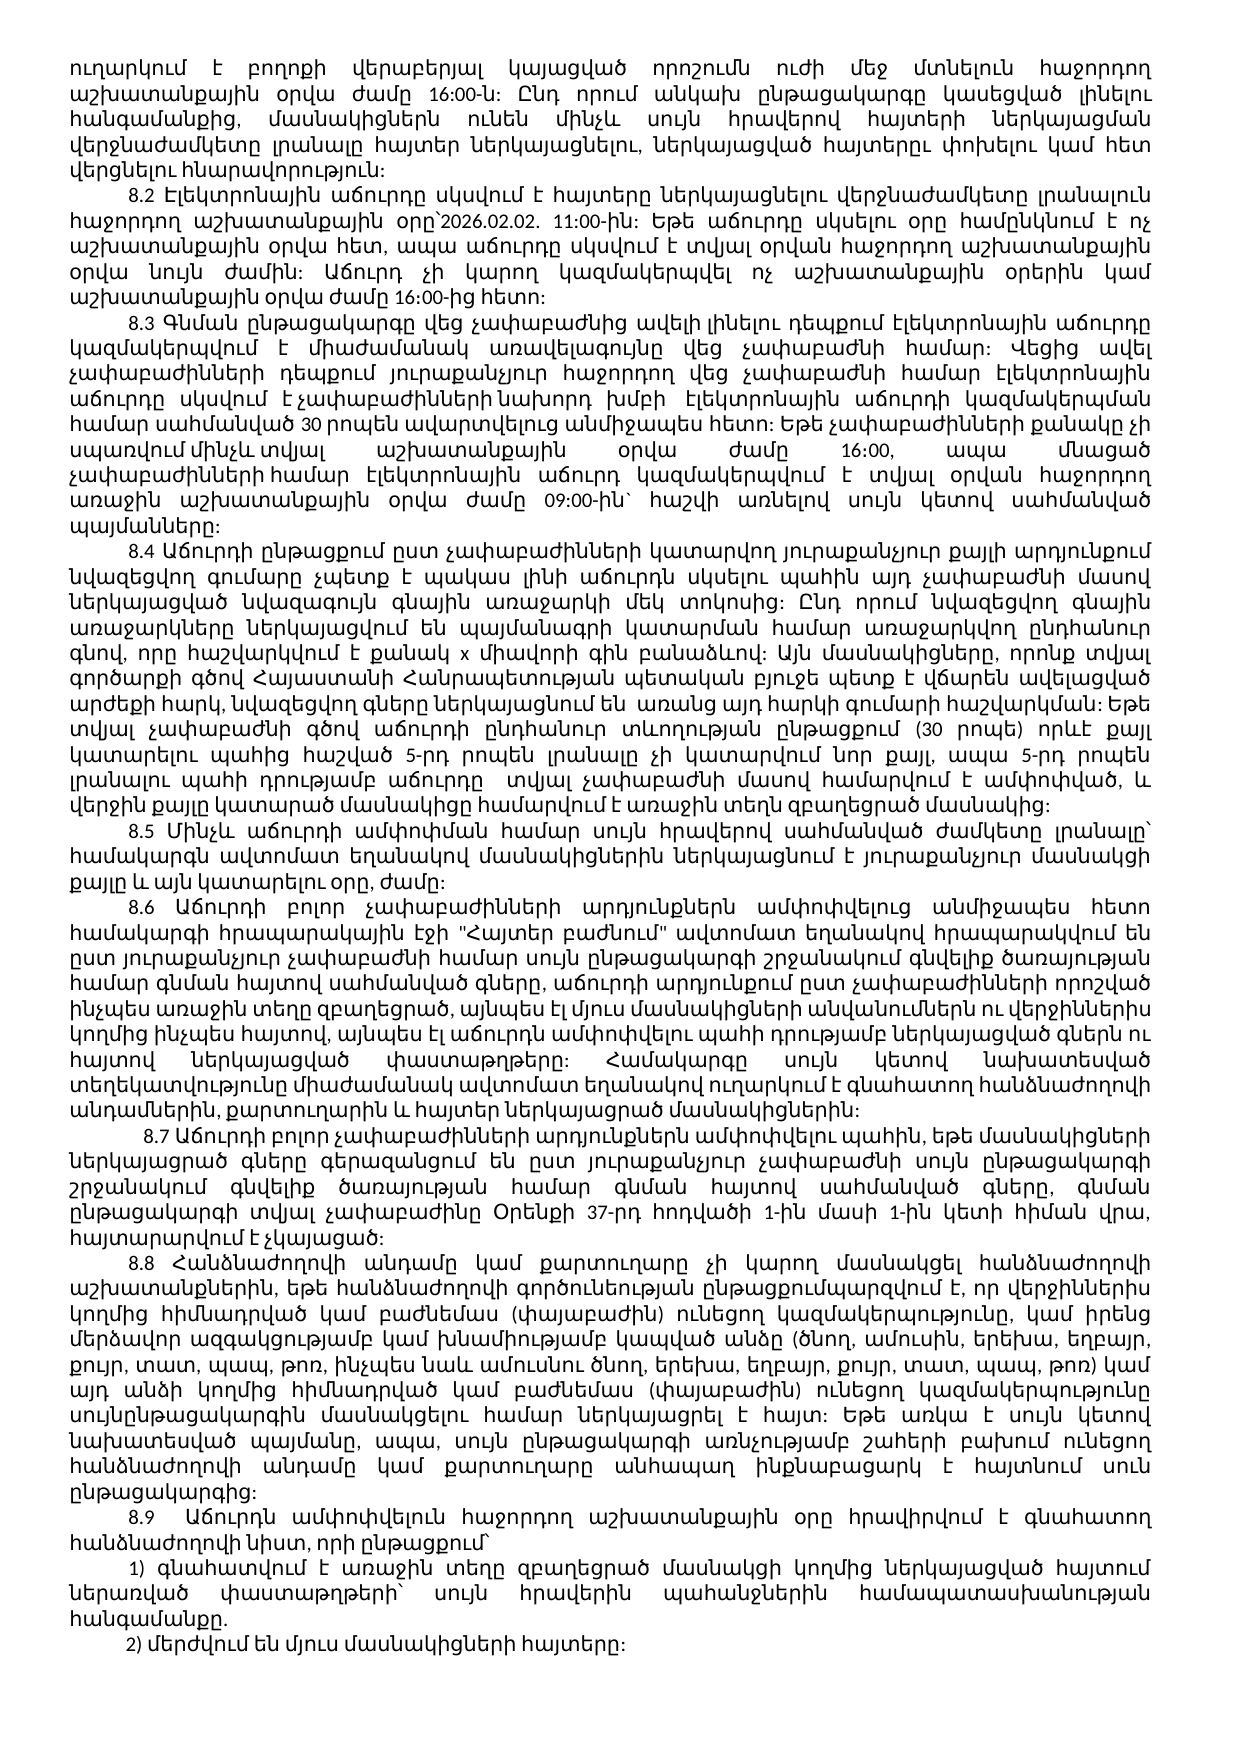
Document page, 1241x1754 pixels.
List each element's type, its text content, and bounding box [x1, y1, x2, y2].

text 2) մերժվում են մյուս մասնակիցների հայտերը: [69, 1631, 1152, 1657]
text 8.9 Աճուրդն ամփոփվելուն հաջորդող աշխատանքային օրը հրավիրվում է գնահատող հանձնաժողովի նիստ, որի ընթացքում՝ [69, 1504, 1152, 1555]
text 8.3 Գնման ընթացակարգը վեց չափաբաժնից ավելի լինելու դեպքում էլեկտրոնային աճուրդը կազմակերպվում է միաժամանակ առավելագույնը վեց չափաբաժնի համար: Վեցից ավել չափաբաժինների դեպքում յուրաքանչյուր հաջորդող վեց չափաբաժնի համար էլեկտրոնային աճուրդը սկսվում է չափաբաժինների նախորդ խմբի էլեկտրոնային աճուրդի կազմակերպման համար սահմանված 30 րոպեն ավարտվելուց անմիջապես հետո: Եթե չափաբաժինների քանակը չի սպառվում մինչև տվյալ աշխատանքային օրվա ժամը 16։00, ապա մնացած չափաբաժինների համար էլեկտրոնային աճուրդ կազմակերպվում է տվյալ օրվան հաջորդող առաջին աշխատանքային օրվա ժամը 09:00-ին` հաշվի առնելով սույն կետով սահմանված պայմանները: [69, 310, 1152, 538]
text 8.8 Հանձնաժողովի անդամը կամ քարտուղարը չի կարող մասնակցել հանձնաժողովի աշխատանքներին, եթե հանձնաժողովի գործունեության ընթացքումպարզվում է, որ վերջիններիս կողմից հիմնադրված կամ բաժնեմաս (փայաբաժին) ունեցող կազմակերպությունը, կամ իրենց մերձավոր ազգակցությամբ կամ խնամիությամբ կապված անձը (ծնող, ամուսին, երեխա, եղբայր, քույր, տատ, պապ, թոռ, ինչպես նաև ամուսնու ծնող, երեխա, եղբայր, քույր, տատ, պապ, թոռ) կամ այդ անձի կողմից հիմնադրված կամ բաժնեմաս (փայաբաժին) ունեցող կազմակերպությունը սույնընթացակարգին մասնակցելու համար ներկայացրել է հայտ: Եթե առկա է սույն կետով նախատեսված պայմանը, ապա, սույն ընթացակարգի առնչությամբ շահերի բախում ունեցող հանձնաժողովի անդամը կամ քարտուղարը անհապաղ ինքնաբացարկ է հայտնում սուն ընթացակարգից: [69, 1250, 1152, 1504]
text 1) գնահատվում է առաջին տեղը զբաղեցրած մասնակցի կողմից ներկայացված հայտում ներառված փաստաթղթերի՝ սույն հրավերին պահանջներին համապատասխանության հանգամանքը. [69, 1555, 1152, 1631]
text 8.4 Աճուրդի ընթացքում ըստ չափաբաժինների կատարվող յուրաքանչյուր քայլի արդյունքում նվազեցվող գումարը չպետք է պակաս լինի աճուրդն սկսելու պահին այդ չափաբաժնի մասով ներկայացված նվազագույն գնային առաջարկի մեկ տոկոսից: Ընդ որում նվազեցվող գնային առաջարկները ներկայացվում են պայմանագրի կատարման համար առաջարկվող ընդհանուր գնով, որը հաշվարկվում է քանակ x միավորի գին բանաձևով: Այն մասնակիցները, որոնք տվյալ գործարքի գծով Հայաստանի Հանրապետության պետական բյուջե պետք է վճարեն ավելացված արժեքի հարկ, նվազեցվող գները ներկայացնում են առանց այդ հարկի գումարի հաշվարկման: Եթե տվյալ չափաբաժնի գծով աճուրդի ընդհանուր տևողության ընթացքում (30 րոպե) որևէ քայլ կատարելու պահից հաշված 5-րդ րոպեն լրանալը չի կատարվում նոր քայլ, ապա 5-րդ րոպեն լրանալու պահի դրությամբ աճուրդը տվյալ չափաբաժնի մասով համարվում է ամփոփված, և վերջին քայլը կատարած մասնակիցը համարվում է առաջին տեղն զբաղեցրած մասնակից: [69, 538, 1152, 818]
text 8.7 Աճուրդի բոլոր չափաբաժինների արդյունքներն ամփոփվելու պահին, եթե մասնակիցների ներկայացրած գները գերազանցում են ըստ յուրաքանչյուր չափաբաժնի սույն ընթացակարգի շրջանակում գնվելիք ծառայության համար գնման հայտով սահմանված գները, գնման ընթացակարգի տվյալ չափաբաժինը Օրենքի 37-րդ հոդվածի 1-ին մասի 1-ին կետի հիման վրա, հայտարարվում է չկայացած: [69, 1123, 1152, 1250]
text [69, 56, 1152, 183]
text 8.2 Էլեկտրոնային աճուրդը սկսվում է հայտերը ներկայացնելու վերջնաժամկետը լրանալուն հաջորդող աշխատանքային օրը՝2026.02.02. 11:00 -ին: Եթե աճուրդը սկսելու օրը համընկնում է ոչ աշխատանքային օրվա հետ, ապա աճուրդը սկսվում է տվյալ օրվան հաջորդող աշխատանքային օրվա նույն ժամին: Աճուրդ չի կարող կազմակերպվել ոչ աշխատանքային օրերին կամ աշխատանքային օրվա ժամը 16։00-ից հետո: [69, 183, 1152, 310]
text 8.6 Աճուրդի բոլոր չափաբաժինների արդյունքներն ամփոփվելուց անմիջապես հետո համակարգի հրապարակային էջի "Հայտեր բաժնում" ավտոմատ եղանակով հրապարակվում են ըստ յուրաքանչյուր չափաբաժնի համար սույն ընթացակարգի շրջանակում գնվելիք ծառայության համար գնման հայտով սահմանված գները, աճուրդի արդյունքում ըստ չափաբաժինների որոշված ինչպես առաջին տեղը զբաղեցրած, այնպես էլ մյուս մասնակիցների անվանումներն ու վերջիններիս կողմից ինչպես հայտով, այնպես էլ աճուրդն ամփոփվելու պահի դրությամբ ներկայացված գներն ու հայտով ներկայացված փաստաթղթերը: Համակարգը սույն կետով նախատեսված տեղեկատվությունը միաժամանակ ավտոմատ եղանակով ուղարկում է գնահատող հանձնաժողովի անդամներին, քարտուղարին և հայտեր ներկայացրած մասնակիցներին: [69, 894, 1152, 1123]
text 8.5 Մինչև աճուրդի ամփոփման համար սույն հրավերով սահմանված ժամկետը լրանալը՝ համակարգն ավտոմատ եղանակով մասնակիցներին ներկայացնում է յուրաքանչյուր մասնակցի քայլը և այն կատարելու օրը, ժամը: [69, 818, 1152, 894]
